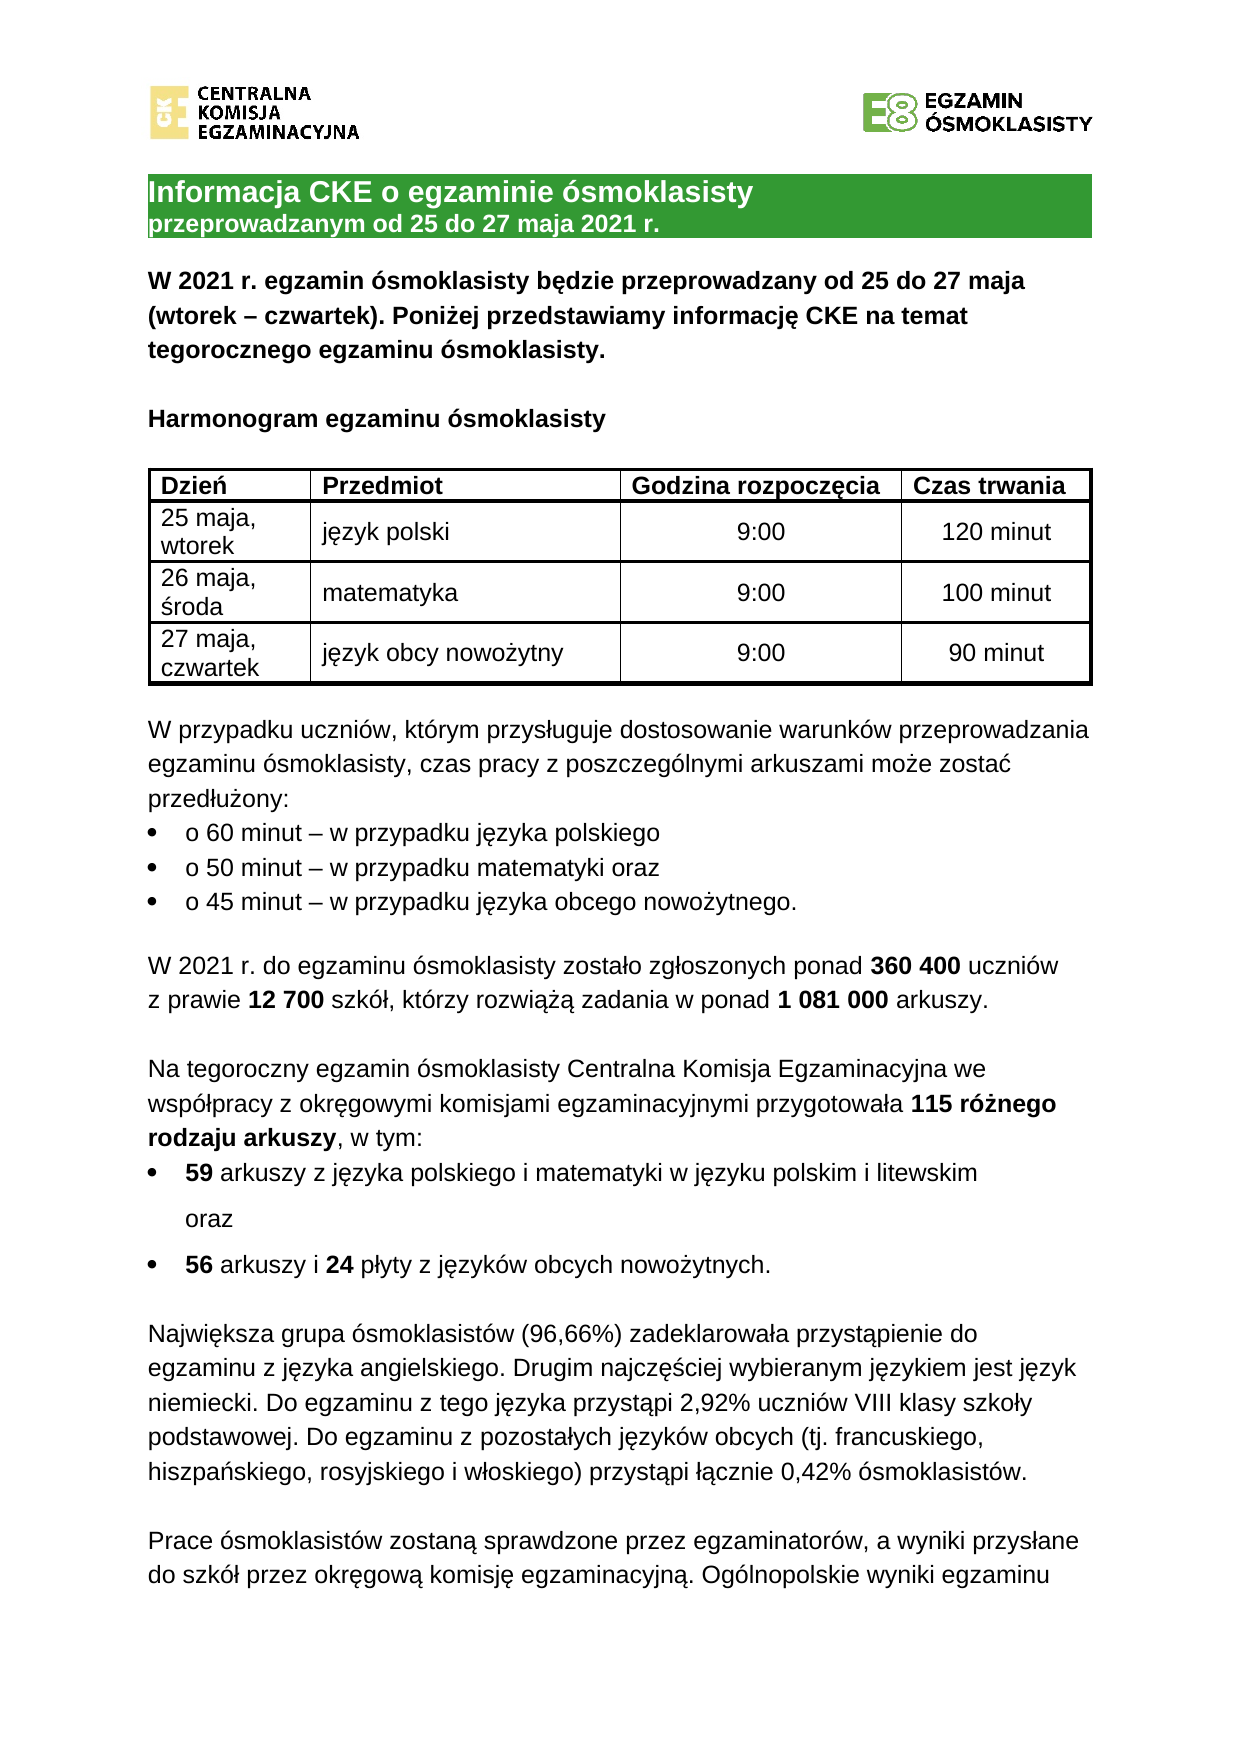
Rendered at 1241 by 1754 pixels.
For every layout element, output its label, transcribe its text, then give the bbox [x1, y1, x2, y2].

table_cell 9:00 [621, 624, 901, 681]
text przeprowadzanym od 25 do 27 maja 2021 r. [148, 209, 1092, 238]
text W przypadku uczniów, którym przysługuje dostosowanie warunków przeprowadzania egzaminu ósmoklasisty, czas pracy z poszczególnymi arkuszami może zostać przedłużony: [148, 715, 1092, 812]
table_header Godzina rozpoczęcia [621, 471, 901, 499]
list o 60 minut – w przypadku języka polskiego [148, 818, 1092, 847]
list o 45 minut – w przypadku języka obcego nowożytnego. [148, 887, 1092, 916]
table_cell 100 minut [902, 563, 1089, 621]
text W 2021 r. do egzaminu ósmoklasisty zostało zgłoszonych ponad 360 400 uczniów z prawie 12 700 szkół, którzy rozwiążą zadania w ponad 1 081 000 arkuszy. [148, 951, 1092, 1014]
table_cell matematyka [311, 563, 620, 621]
table_header Dzień [151, 471, 310, 499]
picture [844, 73, 1112, 151]
list 56 arkuszy i 24 płyty z języków obcych nowożytnych. [148, 1250, 1092, 1278]
table_header Czas trwania [902, 471, 1089, 499]
table_cell 90 minut [902, 624, 1089, 681]
text Największa grupa ósmoklasistów (96,66%) zadeklarowała przystąpienie do egzaminu z języka angielskiego. Drugim najczęściej wybieranym językiem jest język niemiecki. Do egzaminu z tego języka przystąpi 2,92% uczniów VIII klasy szkoły podstawowej. Do egzaminu z pozostałych języków obcych (tj. francuskiego, hiszpańskiego, rosyjskiego i włoskiego) przystąpi łącznie 0,42% ósmoklasistów. [148, 1319, 1092, 1485]
text W 2021 r. egzamin ósmoklasisty będzie przeprowadzany od 25 do 27 maja (wtorek – czwartek). Poniżej przedstawiamy informację CKE na temat tegorocznego egzaminu ósmoklasisty. [148, 266, 1092, 364]
table_cell język polski [311, 503, 620, 560]
table_cell 9:00 [621, 503, 901, 560]
table_cell 27 maja, czwartek [151, 624, 310, 681]
text Na tegoroczny egzamin ósmoklasisty Centralna Komisja Egzaminacyjna we współpracy z okręgowymi komisjami egzaminacyjnymi przygotowała 115 różnego rodzaju arkuszy, w tym: [148, 1054, 1092, 1152]
table_header Przedmiot [311, 471, 620, 499]
text oraz [148, 1204, 1092, 1232]
table_cell 26 maja, środa [151, 563, 310, 621]
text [148, 1526, 1092, 1589]
table_cell 25 maja, wtorek [151, 503, 310, 560]
picture [141, 77, 371, 151]
table_cell 120 minut [902, 503, 1089, 560]
list o 50 minut – w przypadku matematyki oraz [148, 853, 1092, 882]
table_cell 9:00 [621, 563, 901, 621]
text Harmonogram egzaminu ósmoklasisty [148, 404, 1092, 433]
text Informacja CKE o egzaminie ósmoklasisty [148, 174, 1092, 209]
list 59 arkuszy z języka polskiego i matematyki w języku polskim i litewskim [148, 1157, 1092, 1186]
table_cell język obcy nowożytny [311, 624, 620, 681]
